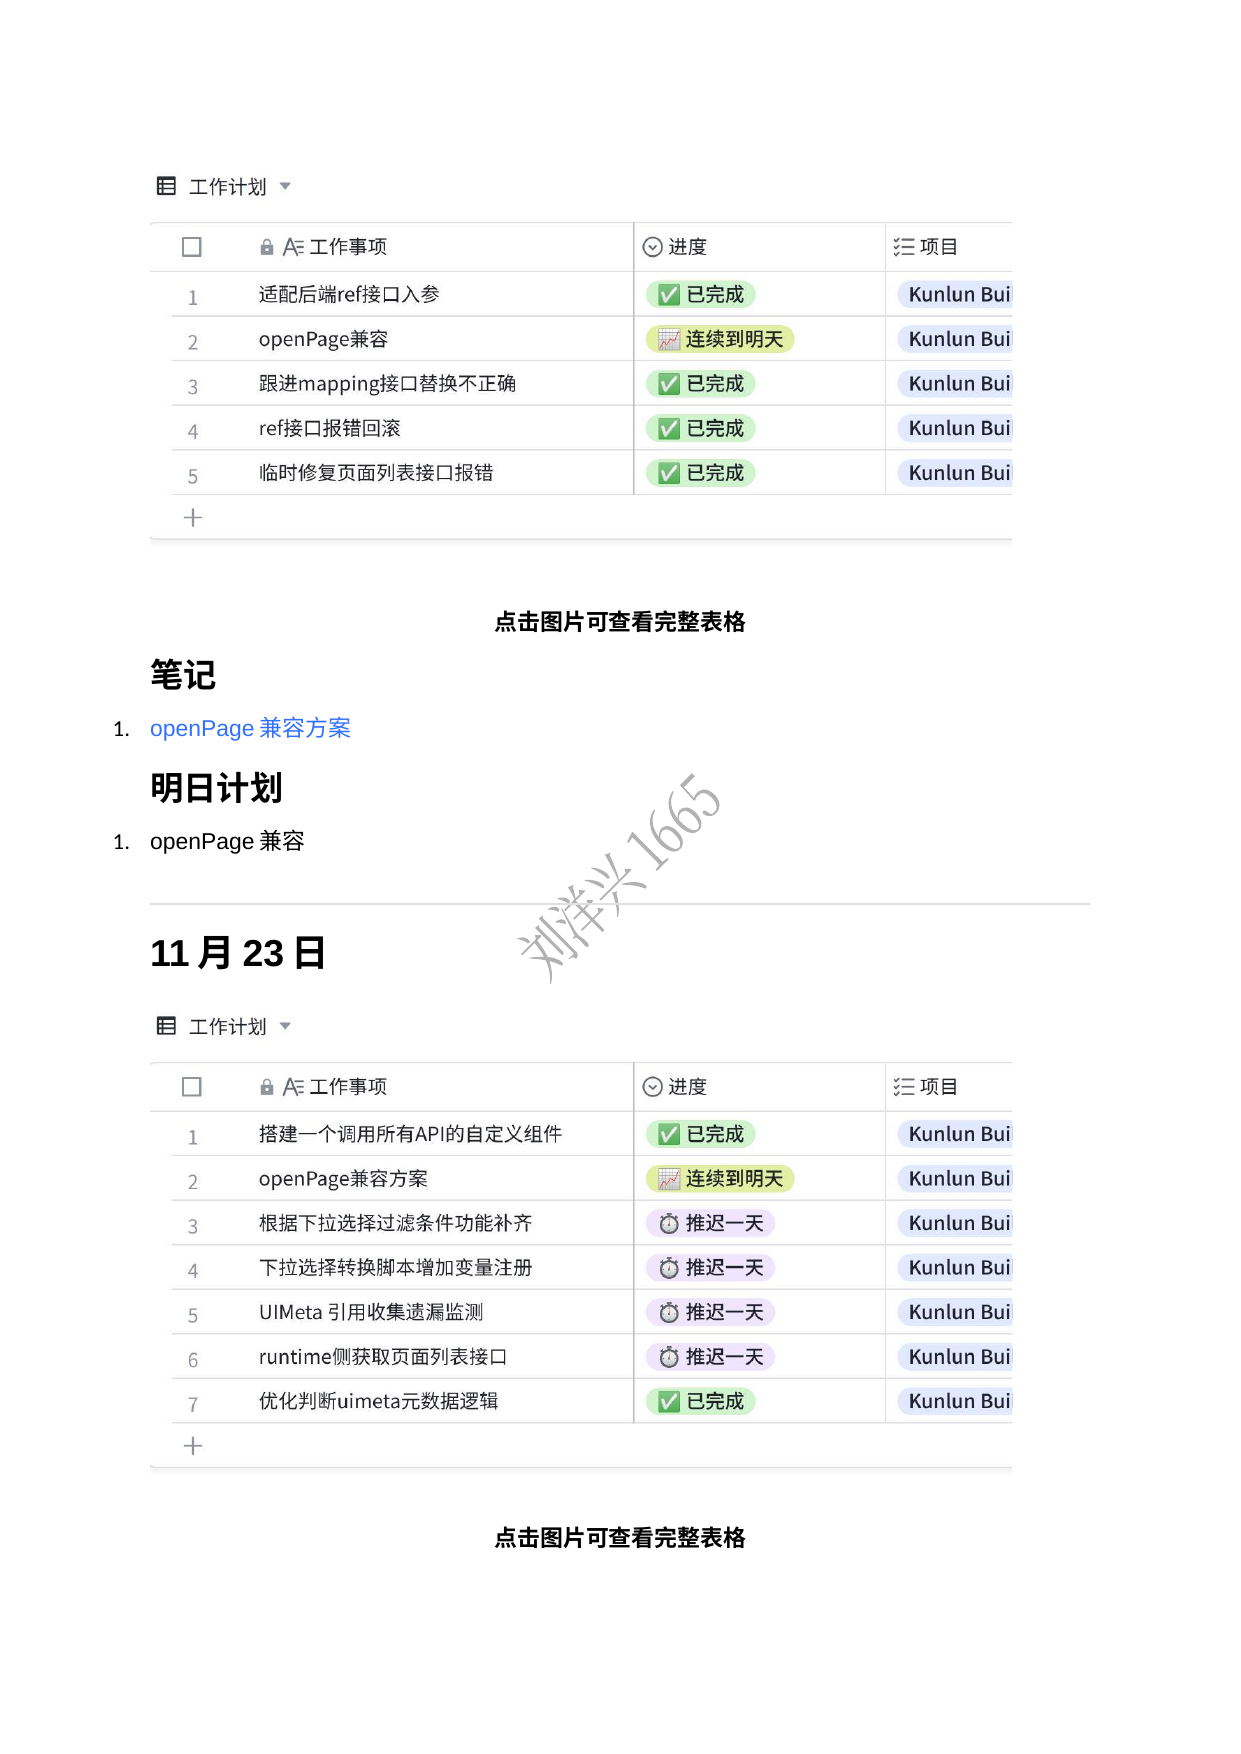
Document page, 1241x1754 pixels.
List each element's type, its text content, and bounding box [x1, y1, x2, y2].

picture [150, 989, 1013, 1490]
list openPage兼容 [112, 823, 1090, 856]
text 点击图片可查看完整表格 [150, 603, 1090, 637]
list openPage兼容方案 [112, 710, 1090, 743]
text 点击图片可查看完整表格 [150, 1520, 1090, 1553]
picture [150, 150, 1013, 573]
